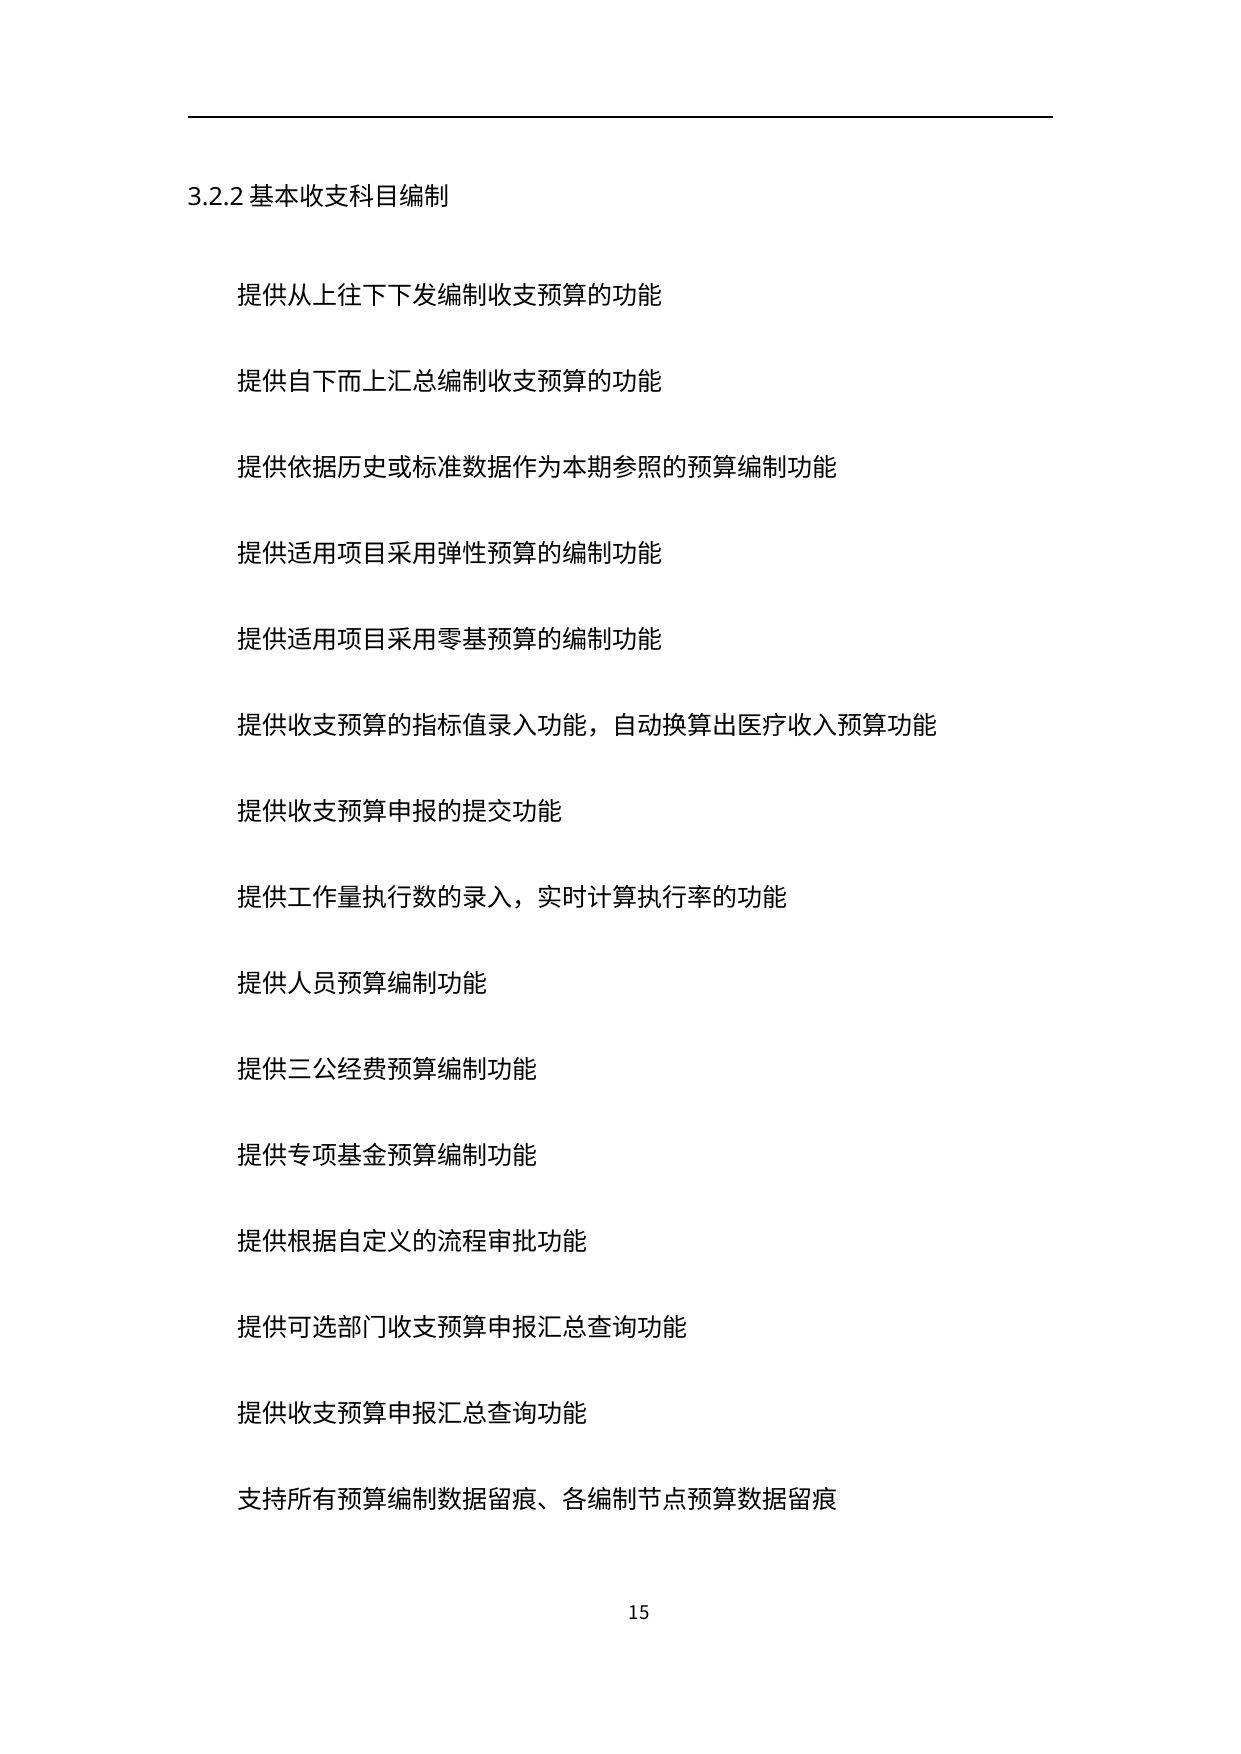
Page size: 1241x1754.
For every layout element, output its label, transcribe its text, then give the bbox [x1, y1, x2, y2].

text 提供收支预算申报汇总查询功能 [187, 1378, 1053, 1446]
text 提供收支预算的指标值录入功能，自动换算出医疗收入预算功能 [187, 689, 1053, 757]
text 3.2.2基本收支科目编制 [187, 161, 1053, 229]
text 提供依据历史或标准数据作为本期参照的预算编制功能 [187, 431, 1053, 499]
text 提供适用项目采用零基预算的编制功能 [187, 603, 1053, 671]
text 提供人员预算编制功能 [187, 948, 1053, 1016]
text 提供收支预算申报的提交功能 [187, 776, 1053, 843]
text 提供适用项目采用弹性预算的编制功能 [187, 517, 1053, 585]
text 支持所有预算编制数据留痕、各编制节点预算数据留痕 [187, 1464, 1053, 1532]
text 提供三公经费预算编制功能 [187, 1034, 1053, 1102]
text 提供从上往下下发编制收支预算的功能 [187, 259, 1053, 327]
text 提供自下而上汇总编制收支预算的功能 [187, 345, 1053, 413]
text 提供专项基金预算编制功能 [187, 1120, 1053, 1188]
text 提供可选部门收支预算申报汇总查询功能 [187, 1292, 1053, 1360]
text 提供根据自定义的流程审批功能 [187, 1206, 1053, 1274]
text 提供工作量执行数的录入，实时计算执行率的功能 [187, 862, 1053, 929]
